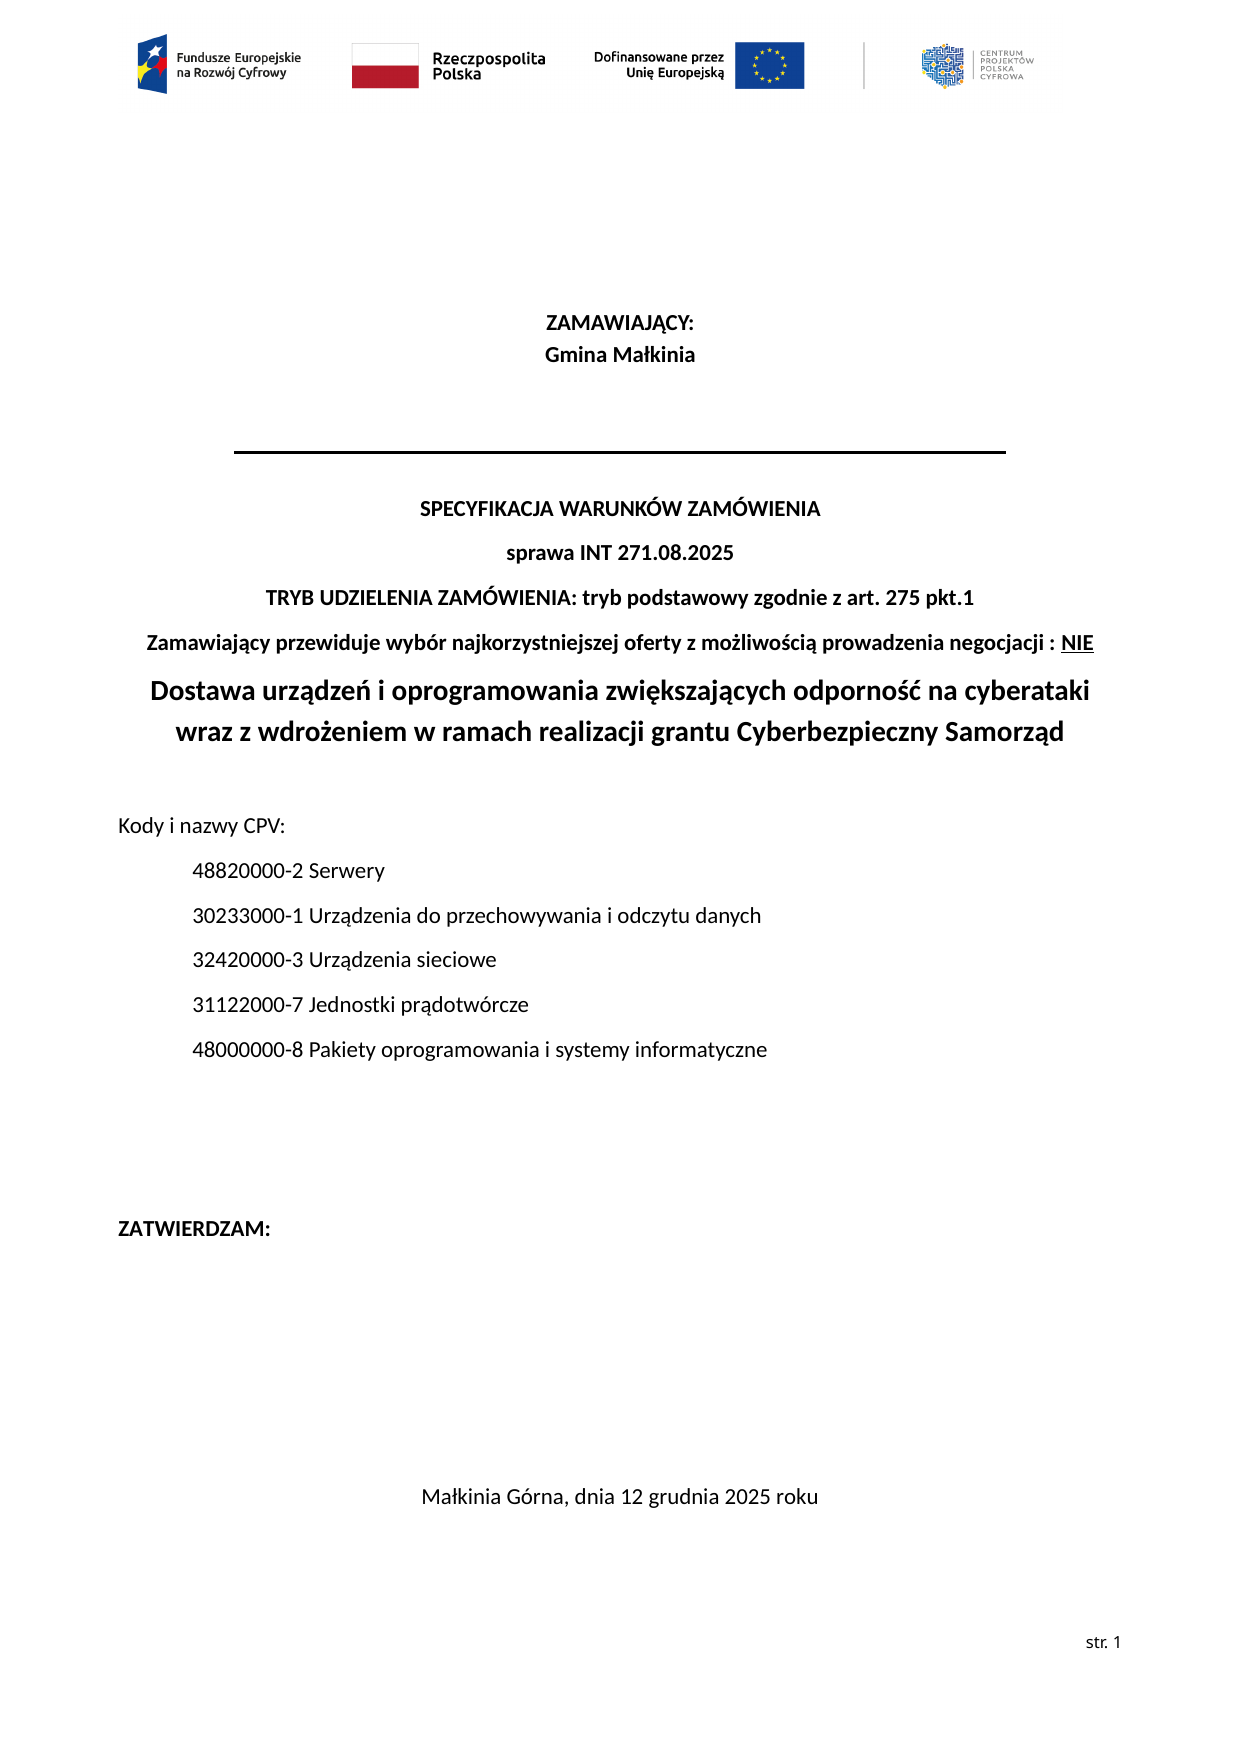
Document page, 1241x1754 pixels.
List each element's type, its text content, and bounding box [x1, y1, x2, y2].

text TRYB UDZIELENIA ZAMÓWIENIA: tryb podstawowy zgodnie z art. 275 pkt.1 [118, 583, 1122, 611]
text ZAMAWIAJĄCY: [118, 308, 1122, 336]
text Gmina Małkinia [118, 340, 1122, 368]
text 32420000-3 Urządzenia sieciowe [118, 946, 1122, 974]
text sprawa INT 271.08.2025 [118, 538, 1122, 566]
text 30233000-1 Urządzenia do przechowywania i odczytu danych [118, 901, 1122, 929]
text 48000000-8 Pakiety oprogramowania i systemy informatyczne [118, 1035, 1122, 1063]
picture [118, 14, 1063, 113]
text Kody i nazwy CPV: [118, 812, 1122, 839]
title ZATWIERDZAM: [118, 1214, 1122, 1242]
title Małkinia Górna, dnia 12 grudnia 2025 roku [118, 1482, 1122, 1510]
text 48820000-2 Serwery [118, 856, 1122, 884]
text Dostawa urządzeń i oprogramowania zwiększających odporność na cyberataki wraz z wdrożeniem w ramach realizacji grantu Cyberbezpieczny Samorząd [118, 672, 1122, 749]
text 31122000-7 Jednostki prądotwórcze [118, 990, 1122, 1018]
text Zamawiający przewiduje wybór najkorzystniejszej oferty z możliwością prowadzenia negocjacji : NIE [118, 628, 1122, 656]
text SPECYFIKACJA WARUNKÓW ZAMÓWIENIA [118, 494, 1122, 522]
